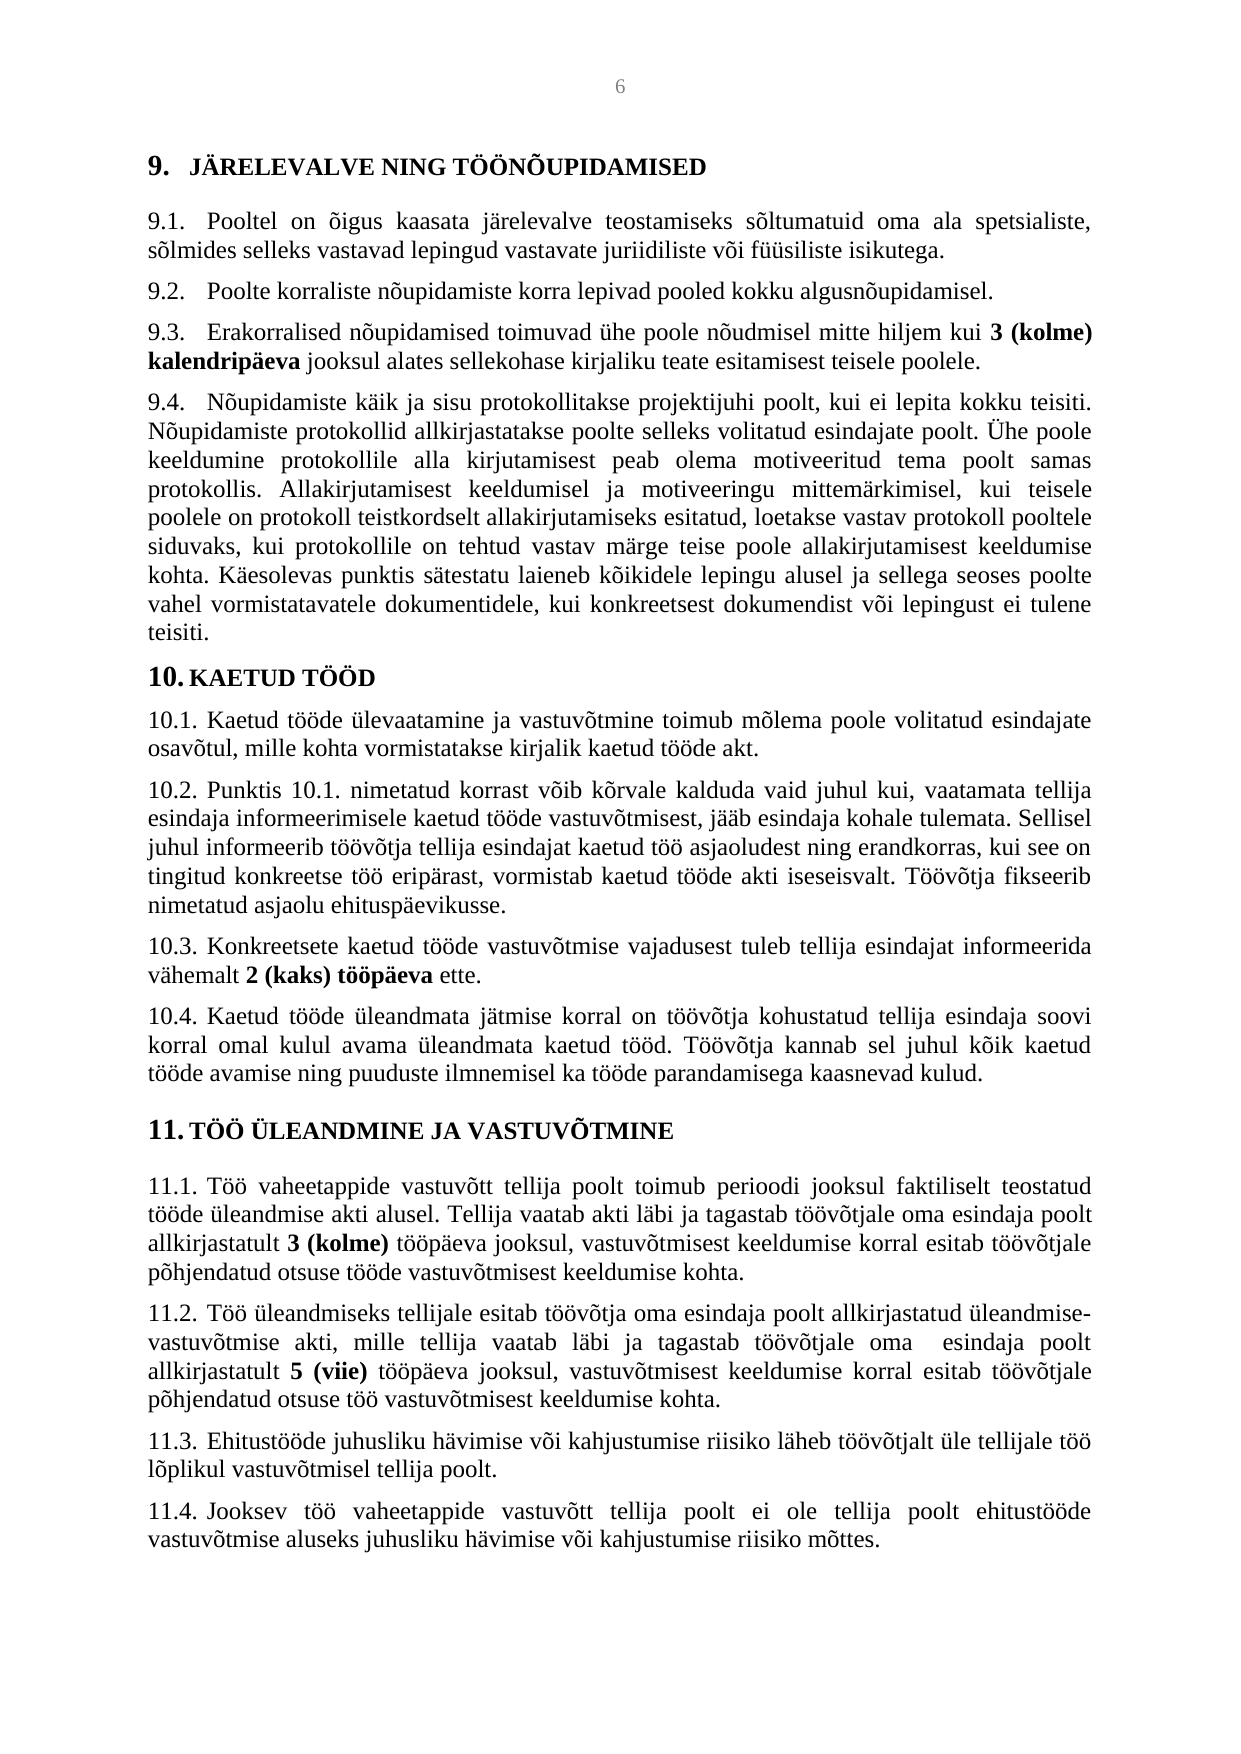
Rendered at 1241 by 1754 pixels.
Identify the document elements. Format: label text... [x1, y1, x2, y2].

list Töö üleandmiseks tellijale esitab töövõtja oma esindaja poolt allkirjastatud üleandmise-vastuvõtmise akti, mille tellija vaatab läbi ja tagastab töövõtjale oma esindaja poolt allkirjastatult 5 (viie) tööpäeva jooksul, vastuvõtmisest keeldumise korral esitab töövõtjale põhjendatud otsuse töö vastuvõtmisest keeldumise kohta. [148, 1298, 1093, 1413]
list Erakorralised nõupidamised toimuvad ühe poole nõudmisel mitte hiljem kui 3 (kolme) kalendripäeva jooksul alates sellekohase kirjaliku teate esitamisest teisele poolele. [148, 317, 1093, 375]
list Töö vaheetappide vastuvõtt tellija poolt toimub perioodi jooksul faktiliselt teostatud tööde üleandmise akti alusel. Tellija vaatab akti läbi ja tagastab töövõtjale oma esindaja poolt allkirjastatult 3 (kolme) tööpäeva jooksul, vastuvõtmisest keeldumise korral esitab töövõtjale põhjendatud otsuse tööde vastuvõtmisest keeldumise kohta. [148, 1171, 1093, 1286]
list Nõupidamiste käik ja sisu protokollitakse projektijuhi poolt, kui ei lepita kokku teisiti. Nõupidamiste protokollid allkirjastatakse poolte selleks volitatud esindajate poolt. Ühe poole keeldumine protokollile alla kirjutamisest peab olema motiveeritud tema poolt samas protokollis. Allakirjutamisest keeldumisel ja motiveeringu mittemärkimisel, kui teisele poolele on protokoll teistkordselt allakirjutamiseks esitatud, loetakse vastav protokoll pooltele siduvaks, kui protokollile on tehtud vastav märge teise poole allakirjutamisest keeldumise kohta. Käesolevas punktis sätestatu laieneb kõikidele lepingu alusel ja sellega seoses poolte vahel vormistatavatele dokumentidele, kui konkreetsest dokumendist või lepingust ei tulene teisiti. [148, 387, 1093, 646]
list Poolte korraliste nõupidamiste korra lepivad pooled kokku algusnõupidamisel. [148, 276, 1093, 305]
list KAETUD TÖÖD [148, 659, 1093, 692]
list Kaetud tööde üleandmata jätmise korral on töövõtja kohustatud tellija esindaja soovi korral omal kulul avama üleandmata kaetud tööd. Töövõtja kannab sel juhul kõik kaetud tööde avamise ning puuduste ilmnemisel ka tööde parandamisega kaasnevad kulud. [148, 1001, 1093, 1087]
list Konkreetsete kaetud tööde vastuvõtmise vajadusest tuleb tellija esindajat informeerida vähemalt 2 (kaks) tööpäeva ette. [148, 931, 1093, 988]
list Pooltel on õigus kaasata järelevalve teostamiseks sõltumatuid oma ala spetsialiste, sõlmides selleks vastavad lepingud vastavate juriidiliste või füüsiliste isikutega. [148, 206, 1093, 264]
list Jooksev töö vaheetappide vastuvõtt tellija poolt ei ole tellija poolt ehitustööde vastuvõtmise aluseks juhusliku hävimise või kahjustumise riisiko mõttes. [148, 1496, 1093, 1553]
list Ehitustööde juhusliku hävimise või kahjustumise riisiko läheb töövõtjalt üle tellijale töö lõplikul vastuvõtmisel tellija poolt. [148, 1426, 1093, 1483]
list Kaetud tööde ülevaatamine ja vastuvõtmine toimub mõlema poole volitatud esindajate osavõtul, mille kohta vormistatakse kirjalik kaetud tööde akt. [148, 705, 1093, 762]
list Töö üleandmine ja vastuvõtmine [148, 1112, 1093, 1146]
list JÄRELEVALVE NING TÖÖNÕUPIDAMISED [148, 148, 1093, 181]
list Punktis 10.1. nimetatud korrast võib kõrvale kalduda vaid juhul kui, vaatamata tellija esindaja informeerimisele kaetud tööde vastuvõtmisest, jääb esindaja kohale tulemata. Sellisel juhul informeerib töövõtja tellija esindajat kaetud töö asjaoludest ning erandkorras, kui see on tingitud konkreetse töö eripärast, vormistab kaetud tööde akti iseseisvalt. Töövõtja fikseerib nimetatud asjaolu ehituspäevikusse. [148, 775, 1093, 918]
